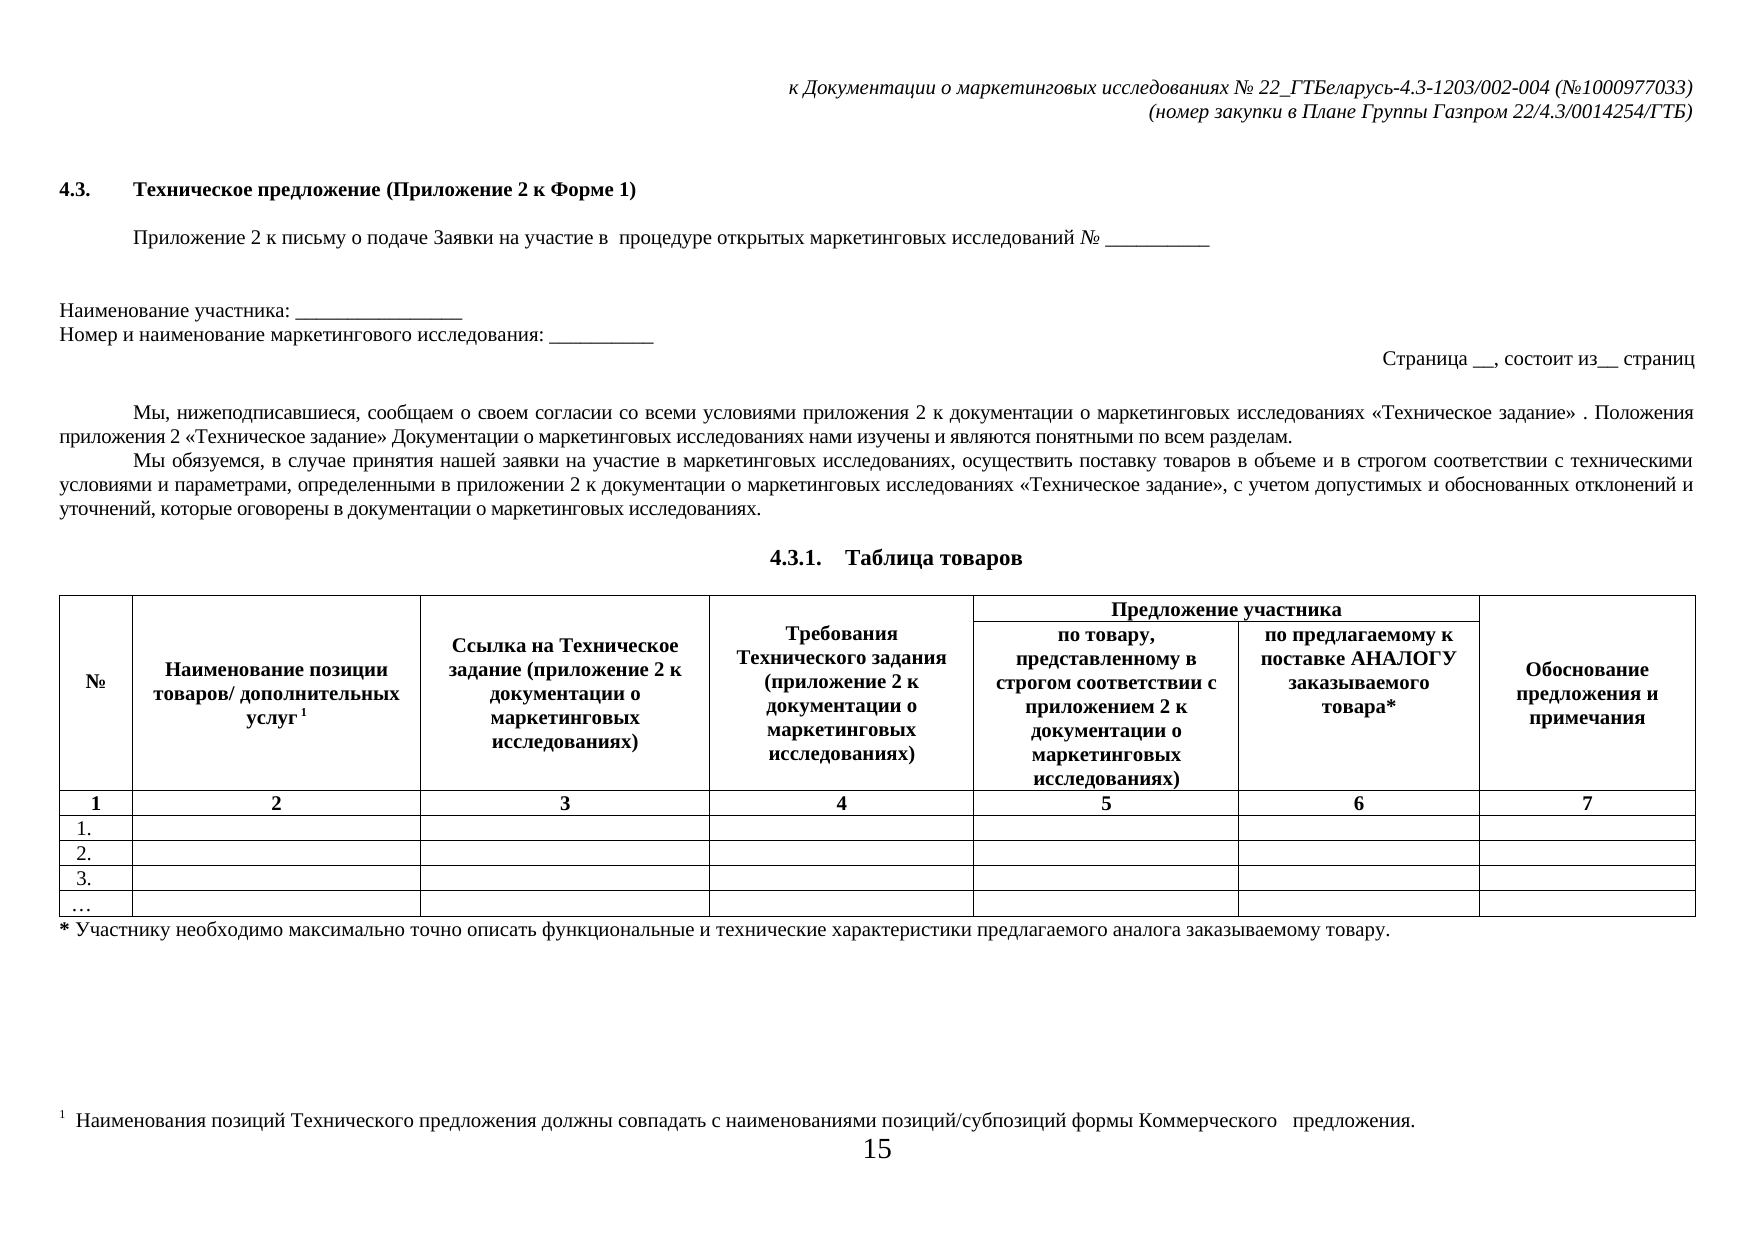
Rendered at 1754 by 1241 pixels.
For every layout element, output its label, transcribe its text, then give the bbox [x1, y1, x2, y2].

text Приложение 2 к письму о подаче Заявки на участие в процедуре открытых маркетинговых исследований № __________ [59, 225, 1695, 249]
table_cell [974, 841, 1238, 865]
text Номер и наименование маркетингового исследования: __________ [59, 322, 1695, 346]
table_cell 3. [60, 866, 132, 890]
table_cell 3 [421, 791, 709, 815]
list Техническое предложение (Приложение 2 к Форме 1) [59, 177, 1695, 201]
table_cell по товару, представленному в строгом соответствии с приложением 2 к документации о маркетинговых исследованиях) [974, 622, 1238, 790]
table_cell [1239, 816, 1479, 840]
table_cell [1239, 841, 1479, 865]
table_cell по предлагаемому к поставке АНАЛОГУ заказываемого товара* [1239, 622, 1479, 790]
table_header Наименование позиции товаров/ дополнительных услуг [133, 596, 420, 790]
table_cell [1239, 891, 1479, 916]
table_cell [133, 866, 420, 890]
table_cell 7 [1480, 791, 1695, 815]
table_cell 1. [60, 816, 132, 840]
table_cell [133, 841, 420, 865]
table_cell 1 [60, 791, 132, 815]
table_cell [710, 866, 973, 890]
table_cell [974, 891, 1238, 916]
text Мы, нижеподписавшиеся, сообщаем о своем согласии со всеми условиями приложения 2 к документации о маркетинговых исследованиях «Техническое задание» . Положения приложения 2 «Техническое задание» Документации о маркетинговых исследованиях нами изучены и являются понятными по всем разделам. [59, 400, 1695, 448]
table_cell 6 [1239, 791, 1479, 815]
table_cell [710, 841, 973, 865]
table_cell [133, 816, 420, 840]
table_cell [1239, 866, 1479, 890]
table_cell [1480, 816, 1695, 840]
table_cell 2 [133, 791, 420, 815]
table_cell [421, 816, 709, 840]
table_cell [710, 891, 973, 916]
table_header № [60, 596, 132, 790]
table_cell 4 [710, 791, 973, 815]
table_cell [1480, 866, 1695, 890]
table_cell … [60, 891, 132, 916]
table_cell [421, 841, 709, 865]
table_cell [421, 891, 709, 916]
table_cell [1480, 891, 1695, 916]
table_cell [974, 866, 1238, 890]
table_cell 2. [60, 841, 132, 865]
table_header Требования Технического задания (приложение 2 к документации о маркетинговых исследованиях) [710, 596, 973, 790]
text Наименование участника: ________________ [59, 297, 1695, 322]
table_header Предложение участника [974, 596, 1479, 621]
list Таблица товаров [98, 544, 1695, 571]
table_header Ссылка на Техническое задание (приложение 2 к документации о маркетинговых исследованиях) [421, 596, 709, 790]
table_cell [974, 816, 1238, 840]
table_cell 5 [974, 791, 1238, 815]
text Мы обязуемся, в случае принятия нашей заявки на участие в маркетинговых исследованиях, осуществить поставку товаров в объеме и в строгом соответствии с техническими условиями и параметрами, определенными в приложении 2 к документации о маркетинговых исследованиях «Техническое задание», с учетом допустимых и обоснованных отклонений и уточнений, которые оговорены в документации о маркетинговых исследованиях. [59, 448, 1695, 520]
table_cell [133, 891, 420, 916]
list * Участнику необходимо максимально точно описать функциональные и технические характеристики предлагаемого аналога заказываемому товару. [59, 917, 1695, 941]
table_cell [710, 816, 973, 840]
table_header Обоснование предложения и примечания [1480, 596, 1695, 790]
table_cell [421, 866, 709, 890]
text Страница __, состоит из__ страниц [59, 346, 1695, 370]
table_cell [1480, 841, 1695, 865]
